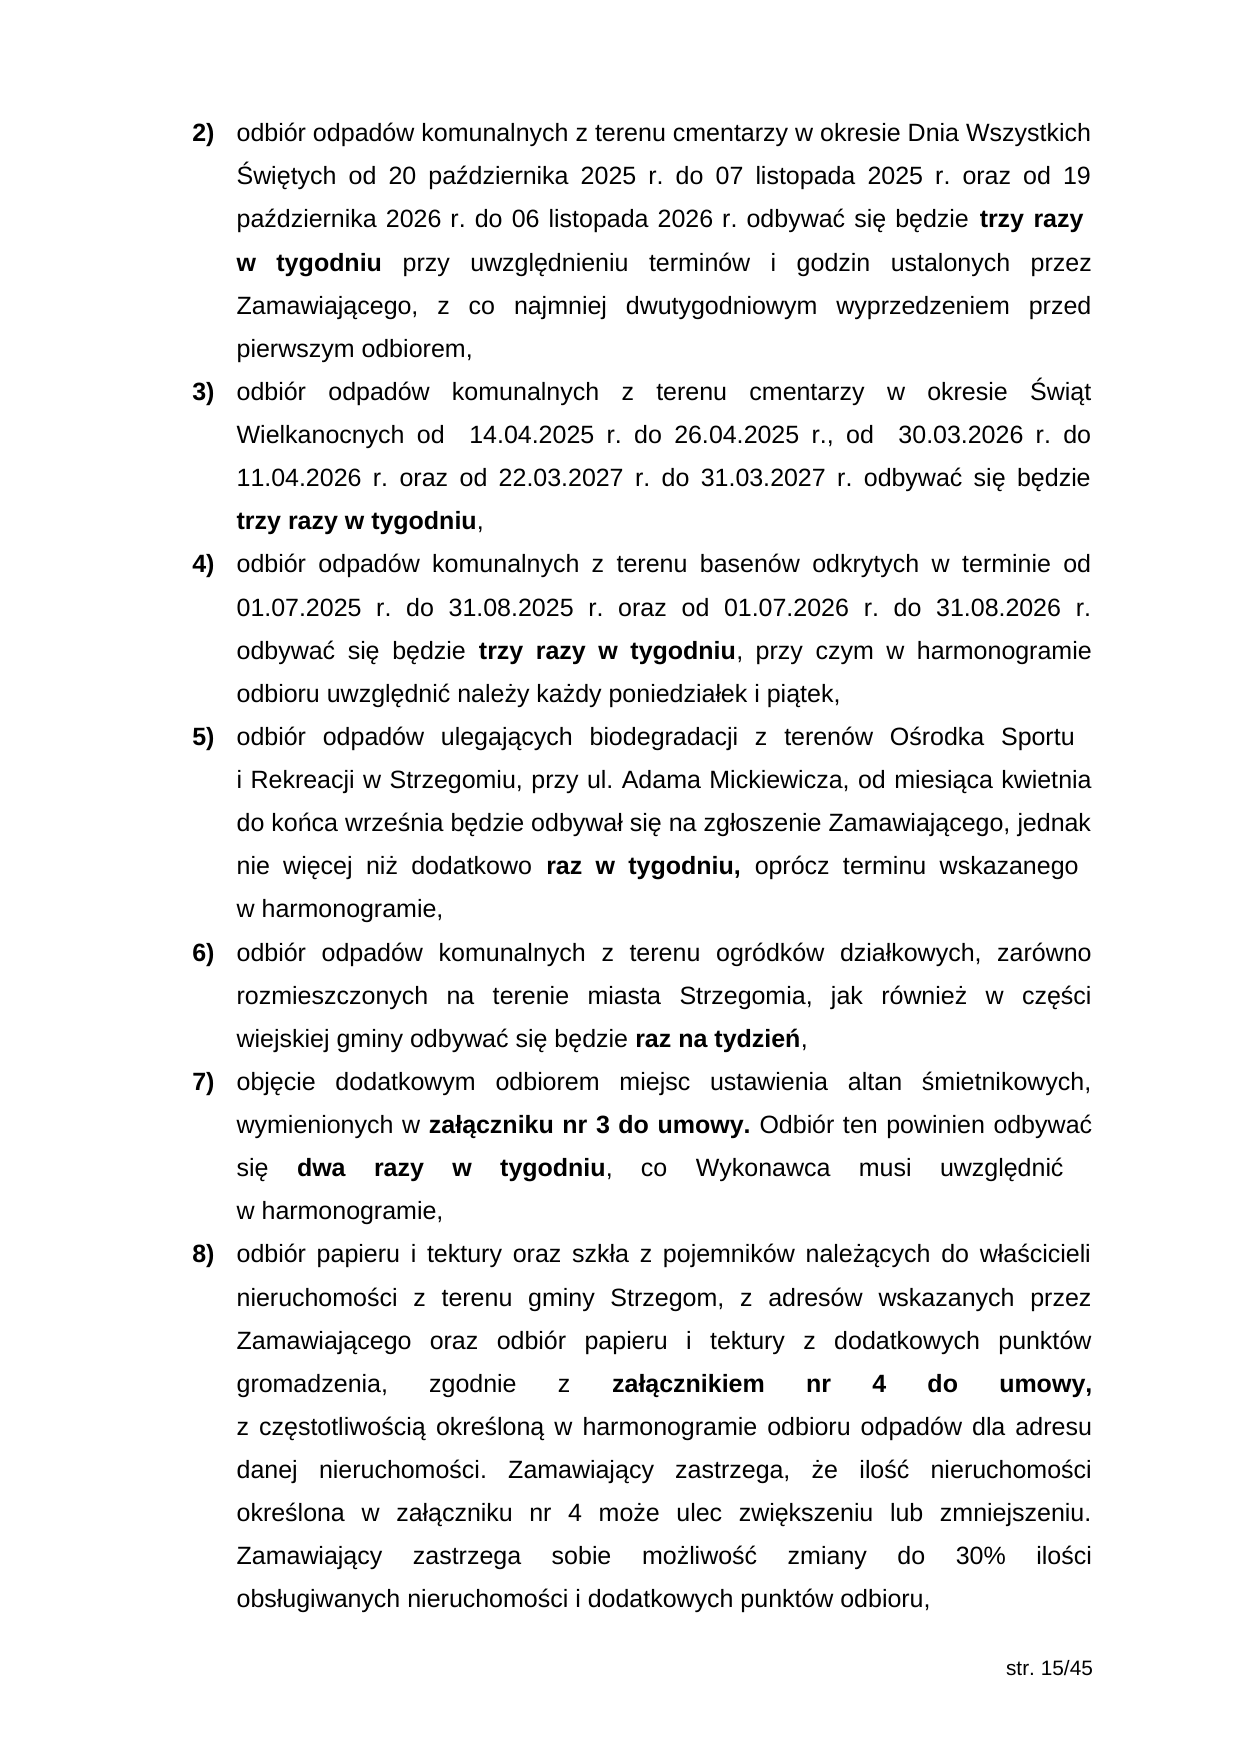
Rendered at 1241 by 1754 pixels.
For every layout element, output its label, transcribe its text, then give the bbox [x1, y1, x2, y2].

list odbiór odpadów ulegających biodegradacji z terenów Ośrodka Sportu i Rekreacji w Strzegomiu, przy ul. Adama Mickiewicza, od miesiąca kwietnia do końca września będzie odbywał się na zgłoszenie Zamawiającego, jednak nie więcej niż dodatkowo raz w tygodniu, oprócz terminu wskazanego w harmonogramie, [192, 722, 1092, 923]
list odbiór odpadów komunalnych z terenu ogródków działkowych, zarówno rozmieszczonych na terenie miasta Strzegomia, jak również w części wiejskiej gminy odbywać się będzie raz na tydzień, [192, 937, 1092, 1052]
list odbiór odpadów komunalnych z terenu cmentarzy w okresie Świąt Wielkanocnych od 14.04.2025 r. do 26.04.2025 r., od 30.03.2026 r. do 11.04.2026 r. oraz od 22.03.2027 r. do 31.03.2027 r. odbywać się będzie trzy razy w tygodniu, [192, 377, 1092, 535]
list objęcie dodatkowym odbiorem miejsc ustawienia altan śmietnikowych, wymienionych w załączniku nr 3 do umowy. Odbiór ten powinien odbywać się dwa razy w tygodniu, co Wykonawca musi uwzględnić w harmonogramie, [192, 1067, 1092, 1225]
list odbiór papieru i tektury oraz szkła z pojemników należących do właścicieli nieruchomości z terenu gminy Strzegom, z adresów wskazanych przez Zamawiającego oraz odbiór papieru i tektury z dodatkowych punktów gromadzenia, zgodnie z załącznikiem nr 4 do umowy, z częstotliwością określoną w harmonogramie odbioru odpadów dla adresu danej nieruchomości. Zamawiający zastrzega, że ilość nieruchomości określona w załączniku nr 4 może ulec zwiększeniu lub zmniejszeniu. Zamawiający zastrzega sobie możliwość zmiany do 30% ilości obsługiwanych nieruchomości i dodatkowych punktów odbioru, [192, 1239, 1092, 1613]
list odbiór odpadów komunalnych z terenu basenów odkrytych w terminie od 01.07.2025 r. do 31.08.2025 r. oraz od 01.07.2026 r. do 31.08.2026 r. odbywać się będzie trzy razy w tygodniu, przy czym w harmonogramie odbioru uwzględnić należy każdy poniedziałek i piątek, [192, 549, 1092, 707]
list odbiór odpadów komunalnych z terenu cmentarzy w okresie Dnia Wszystkich Świętych od 20 października 2025 r. do 07 listopada 2025 r. oraz od 19 października 2026 r. do 06 listopada 2026 r. odbywać się będzie trzy razy w tygodniu przy uwzględnieniu terminów i godzin ustalonych przez Zamawiającego, z co najmniej dwutygodniowym wyprzedzeniem przed pierwszym odbiorem, [192, 118, 1092, 362]
